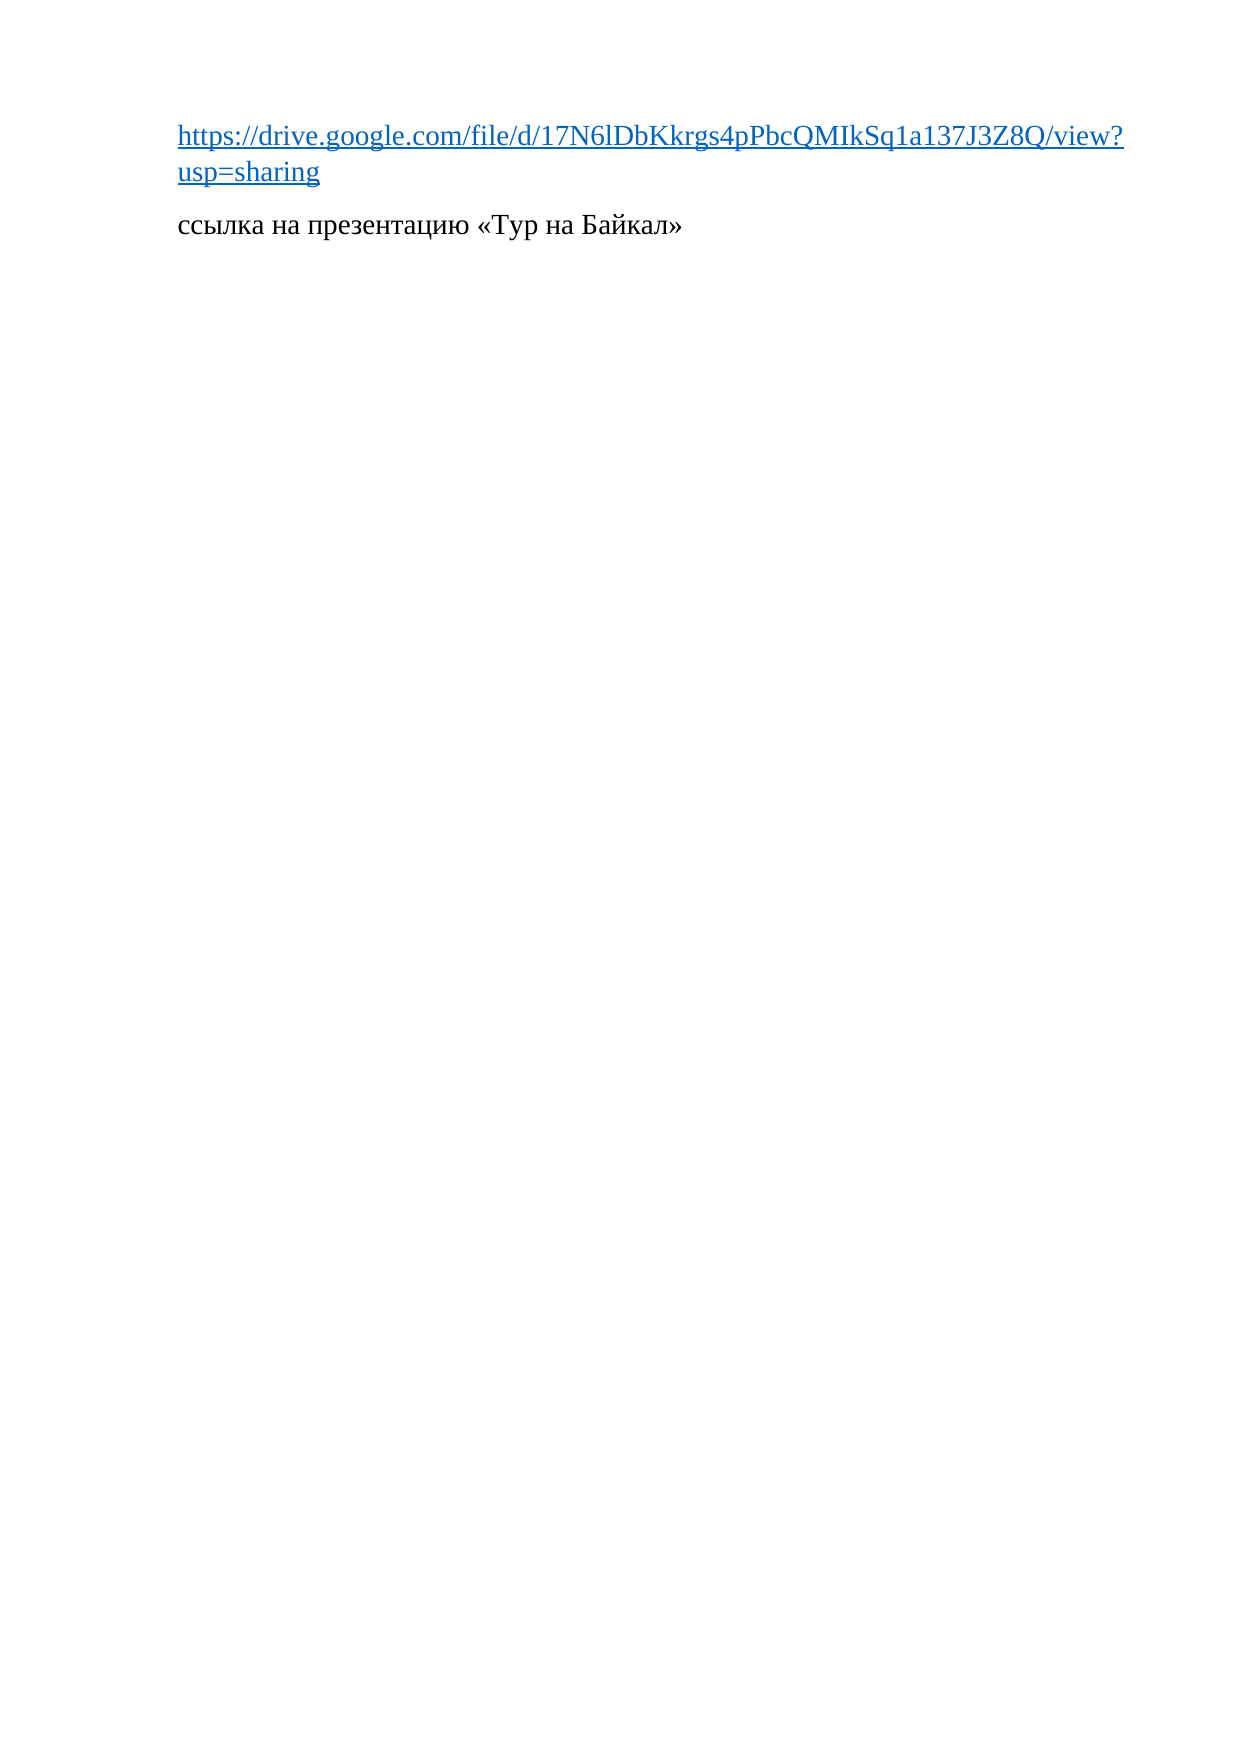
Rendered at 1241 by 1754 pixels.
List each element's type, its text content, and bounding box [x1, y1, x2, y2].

text ссылка на презентацию «Тур на Байкал» [177, 207, 1152, 241]
text https://drive.google.com/file/d/17N6lDbKkrgs4pPbcQMIkSq1a137J3Z8Q/view?usp=sharing [177, 118, 1152, 188]
